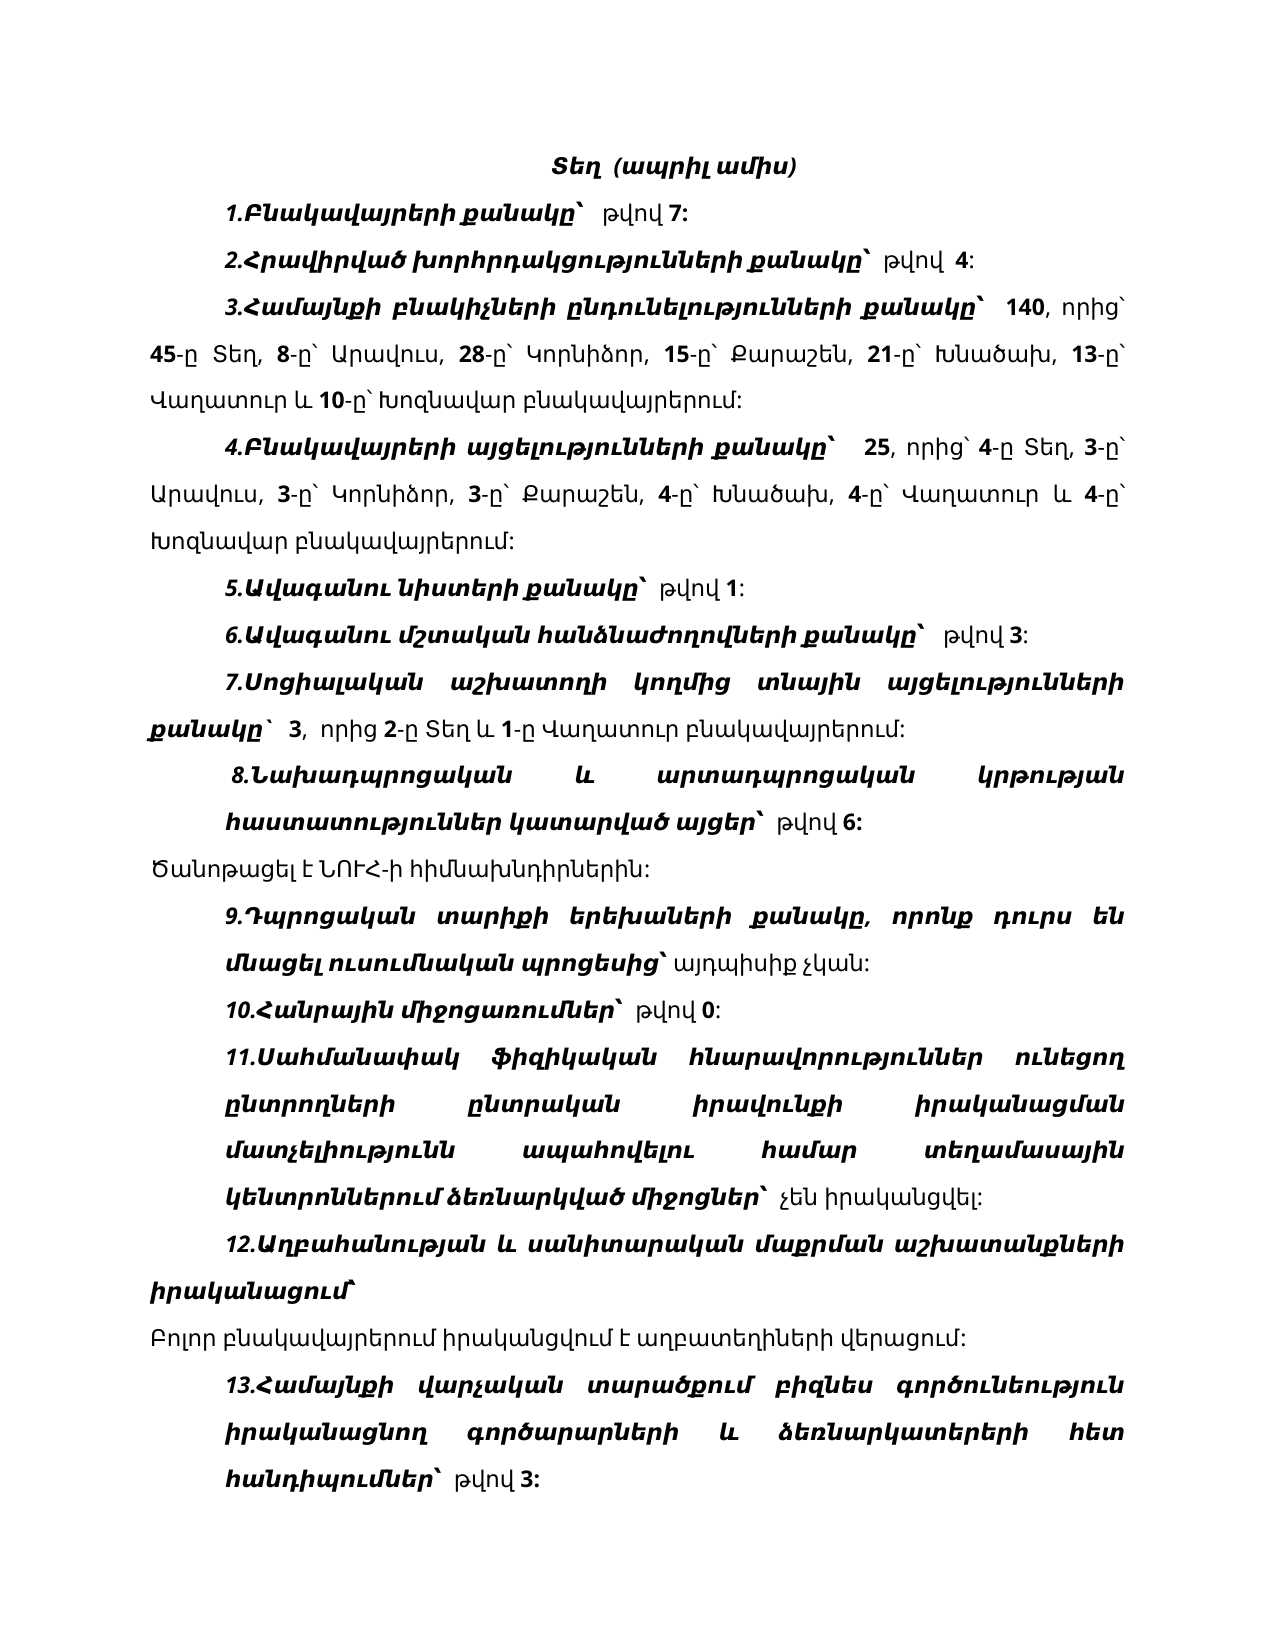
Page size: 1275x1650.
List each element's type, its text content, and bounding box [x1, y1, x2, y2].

text 2.Հրավիրված խորհրդակցությունների քանակը՝ թվով 4: [150, 244, 1125, 275]
text 3.Համայնքի բնակիչների ընդունելությունների քանակը՝ 140, որից՝ 45-ը Տեղ, 8-ը՝ Արավուս, 28-ը՝ Կորնիձոր, 15-ը՝ Քարաշեն, 21-ը՝ Խնածախ, 13-ը՝ Վաղատուր և 10-ը՝ Խոզնավար բնակավայրերում: [150, 291, 1125, 416]
text 9.Դպրոցական տարիքի երեխաների քանակը, որոնք դուրս են մնացել ուսումնական պրոցեսից՝ այդպիսիք չկան: [225, 900, 1125, 978]
text 8.Նախադպրոցական և արտադպրոցական կրթության հաստատություններ կատարված այցեր՝ թվով 6: [225, 759, 1125, 837]
text 6.Ավագանու մշտական հանձնաժողովների քանակը՝ թվով 3: [150, 619, 1125, 650]
text 13.Համայնքի վարչական տարածքում բիզնես գործունեություն իրականացնող գործարարների և ձեռնարկատերերի հետ հանդիպումներ՝ թվով 3: [225, 1369, 1125, 1494]
text 7.Սոցիալական աշխատողի կողմից տնային այցելությունների քանակը` 3, որից 2-ը Տեղ և 1-ը Վաղատուր բնակավայրերում: [150, 666, 1125, 744]
text Ծանոթացել է ՆՈՒՀ-ի հիմնախնդիրներին: [150, 853, 1125, 884]
text 4.Բնակավայրերի այցելությունների քանակը՝ 25, որից՝ 4-ը Տեղ, 3-ը՝ Արավուս, 3-ը՝ Կորնիձոր, 3-ը՝ Քարաշեն, 4-ը՝ Խնածախ, 4-ը՝ Վաղատուր և 4-ը՝ Խոզնավար բնակավայրերում: [150, 431, 1125, 556]
text 10.Հանրային միջոցառումներ՝ թվով 0: [150, 994, 1125, 1025]
text 11.Սահմանափակ ֆիզիկական հնարավորություններ ունեցող ընտրողների ընտրական իրավունքի իրականացման մատչելիությունն ապահովելու համար տեղամասային կենտրոններում ձեռնարկված միջոցներ՝ չեն իրականցվել: [225, 1041, 1125, 1212]
text 12.Աղբահանության և սանիտարական մաքրման աշխատանքների իրականացում՝ [150, 1228, 1125, 1306]
text 5.Ավագանու նիստերի քանակը՝ թվով 1: [150, 572, 1125, 603]
text Տեղ (ապրիլ ամիս) [150, 150, 1125, 181]
text 1.Բնակավայրերի քանակը՝ թվով 7: [150, 197, 1125, 228]
text Բոլոր բնակավայրերում իրականցվում է աղբատեղիների վերացում: [150, 1322, 1125, 1353]
